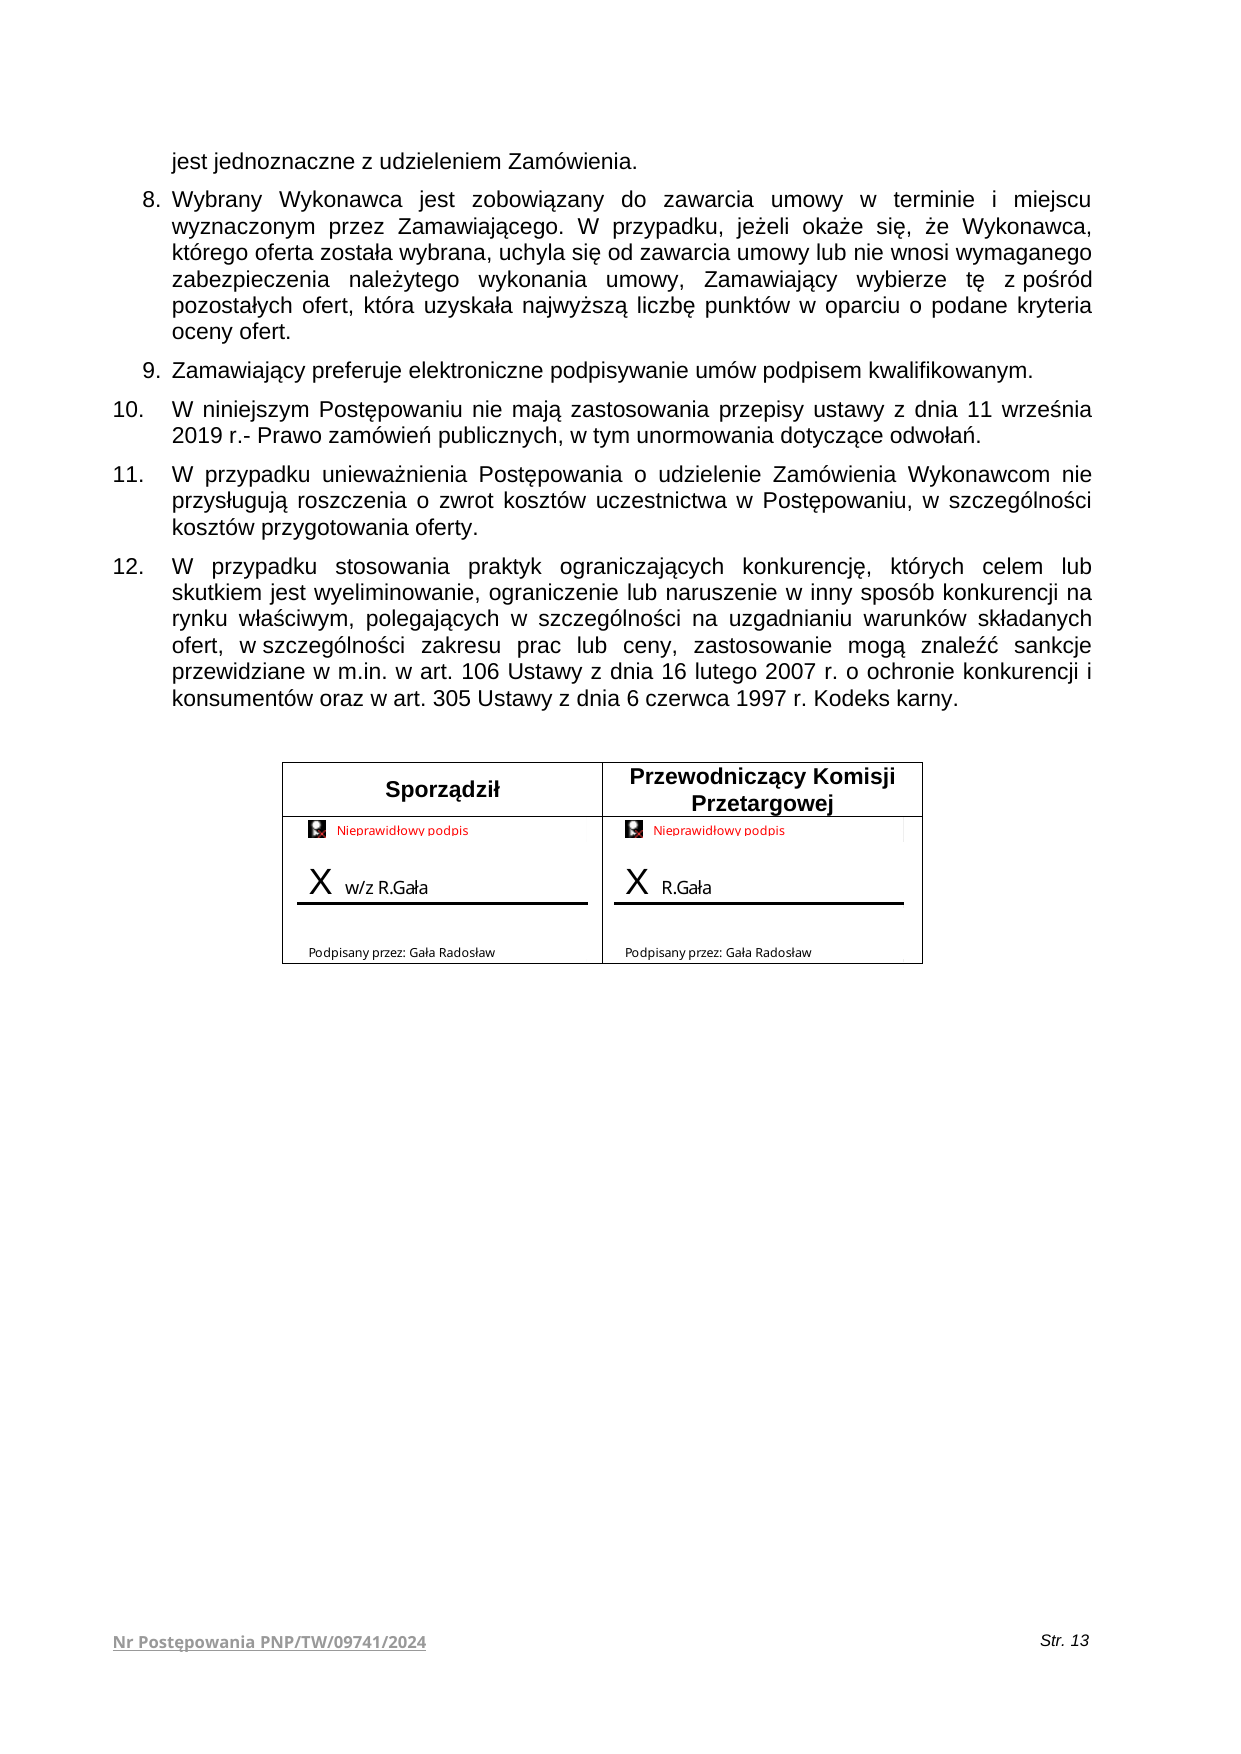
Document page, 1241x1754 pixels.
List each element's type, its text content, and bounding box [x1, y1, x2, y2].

table_cell [603, 817, 922, 963]
list W niniejszym Postępowaniu nie mają zastosowania przepisy ustawy z dnia 11 września 2019 r.- Prawo zamówień publicznych, w tym unormowania dotyczące odwołań. [112, 396, 1093, 449]
table_header Przewodniczący Komisji Przetargowej [603, 763, 922, 816]
table_cell [283, 817, 602, 963]
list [142, 148, 1093, 174]
table_header Sporządził [283, 763, 602, 816]
list Zamawiający preferuje elektroniczne podpisywanie umów podpisem kwalifikowanym. [142, 357, 1093, 383]
list W przypadku stosowania praktyk ograniczających konkurencję, których celem lub skutkiem jest wyeliminowanie, ograniczenie lub naruszenie w inny sposób konkurencji na rynku właściwym, polegających w szczególności na uzgadnianiu warunków składanych ofert, w szczególności zakresu prac lub ceny, zastosowanie mogą znaleźć sankcje przewidziane w m.in. w art. 106 Ustawy z dnia 16 lutego 2007 r. o ochronie konkurencji i konsumentów oraz w art. 305 Ustawy z dnia 6 czerwca 1997 r. Kodeks karny. [112, 553, 1093, 711]
list Wybrany Wykonawca jest zobowiązany do zawarcia umowy w terminie i miejscu wyznaczonym przez Zamawiającego. W przypadku, jeżeli okaże się, że Wykonawca, którego oferta została wybrana, uchyla się od zawarcia umowy lub nie wnosi wymaganego zabezpieczenia należytego wykonania umowy, Zamawiający wybierze tę z pośród pozostałych ofert, która uzyskała najwyższą liczbę punktów w oparciu o podane kryteria oceny ofert. [142, 186, 1093, 344]
list W przypadku unieważnienia Postępowania o udzielenie Zamówienia Wykonawcom nie przysługują roszczenia o zwrot kosztów uczestnictwa w Postępowaniu, w szczególności kosztów przygotowania oferty. [112, 461, 1093, 540]
